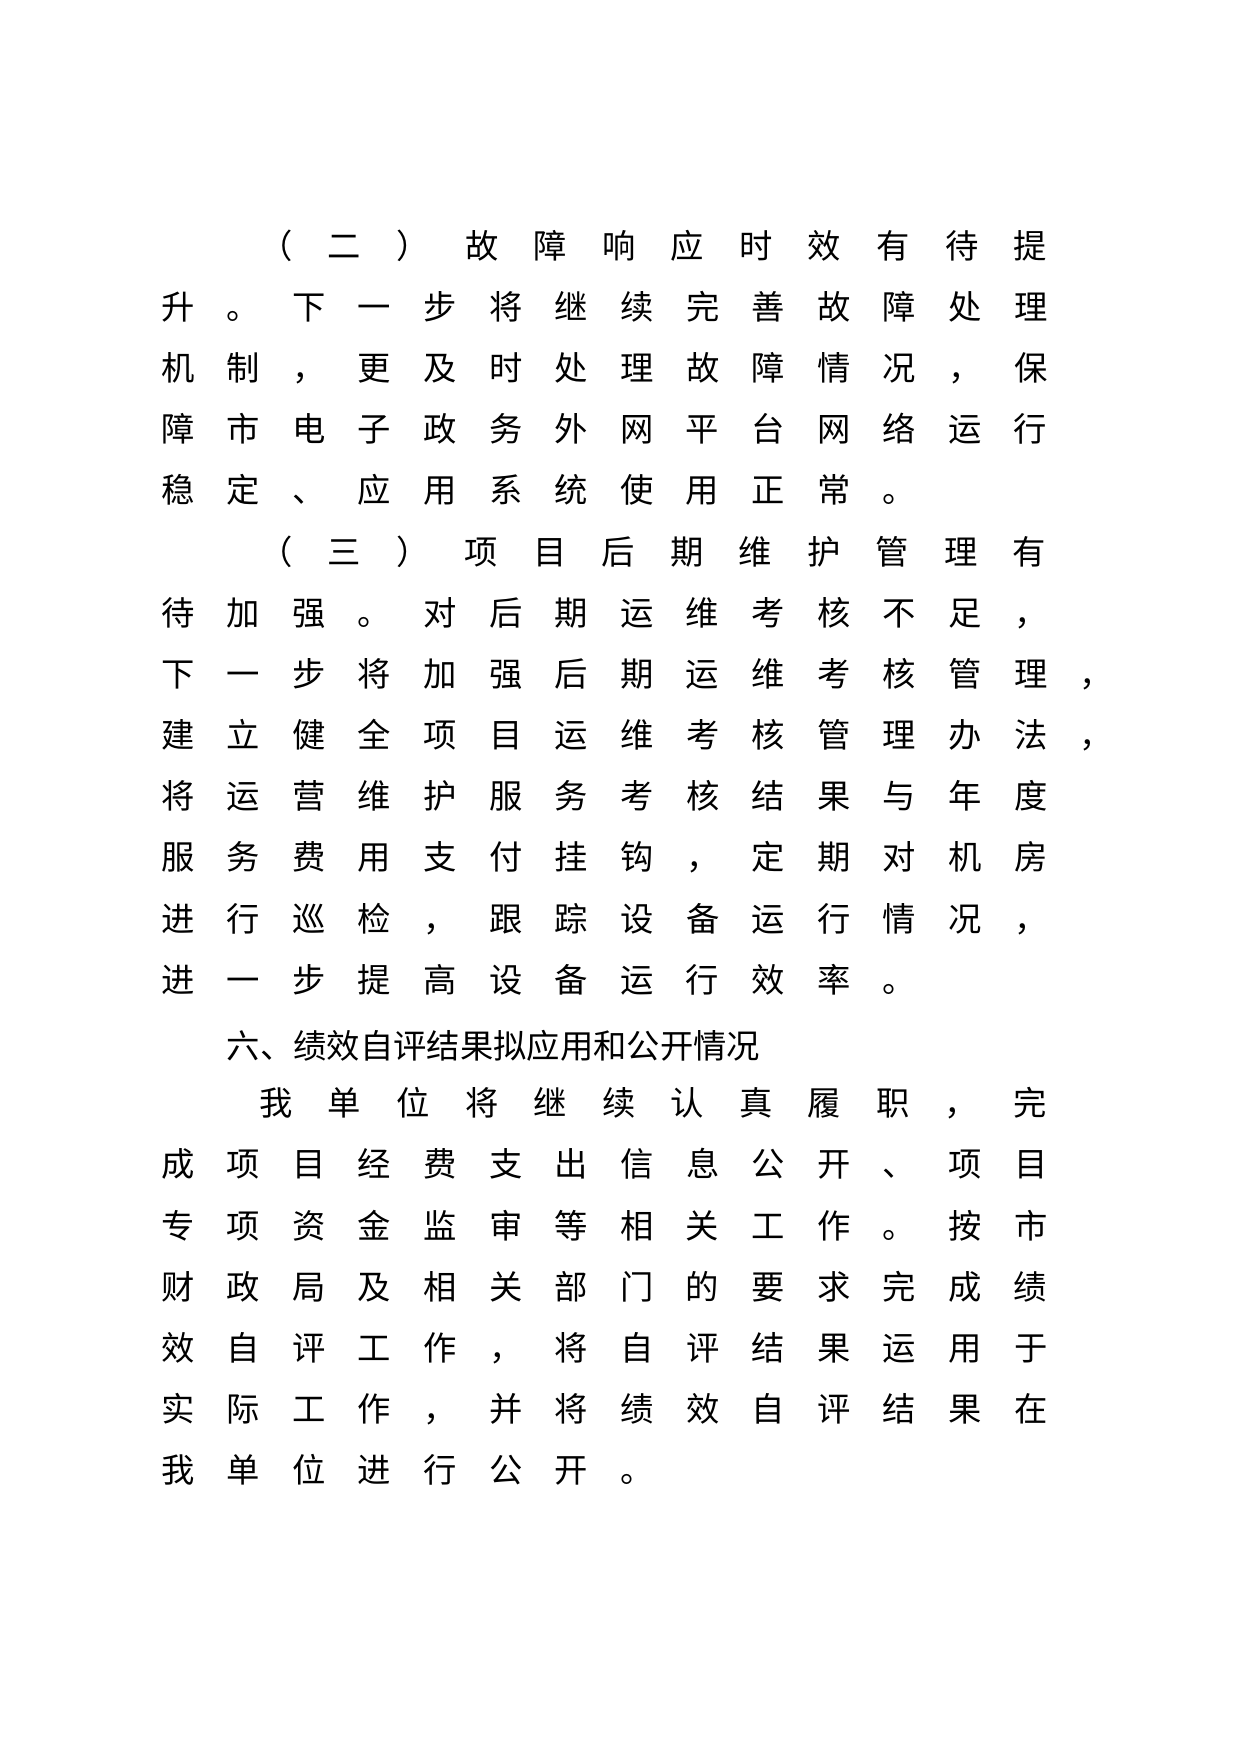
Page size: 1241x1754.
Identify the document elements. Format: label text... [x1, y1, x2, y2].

text 我单位将继续认真履职，完成项目经费支出信息公开、项目专项资金监审等相关工作。按市财政局及相关部门的要求完成绩效自评工作，将自评结果运用于实际工作，并将绩效自评结果在我单位进行公开。 [161, 1071, 1079, 1499]
list 六、绩效自评结果拟应用和公开情况 [161, 1008, 1079, 1071]
text （三）项目后期维护管理有待加强。对后期运维考核不足，下一步将加强后期运维考核管理，建立健全项目运维考核管理办法，将运营维护服务考核结果与年度服务费用支付挂钩，定期对机房进行巡检，跟踪设备运行情况，进一步提高设备运行效率。 [161, 519, 1079, 1008]
text （二）故障响应时效有待提升。下一步将继续完善故障处理机制，更及时处理故障情况，保障市电子政务外网平台网络运行稳定、应用系统使用正常。 [161, 213, 1079, 519]
